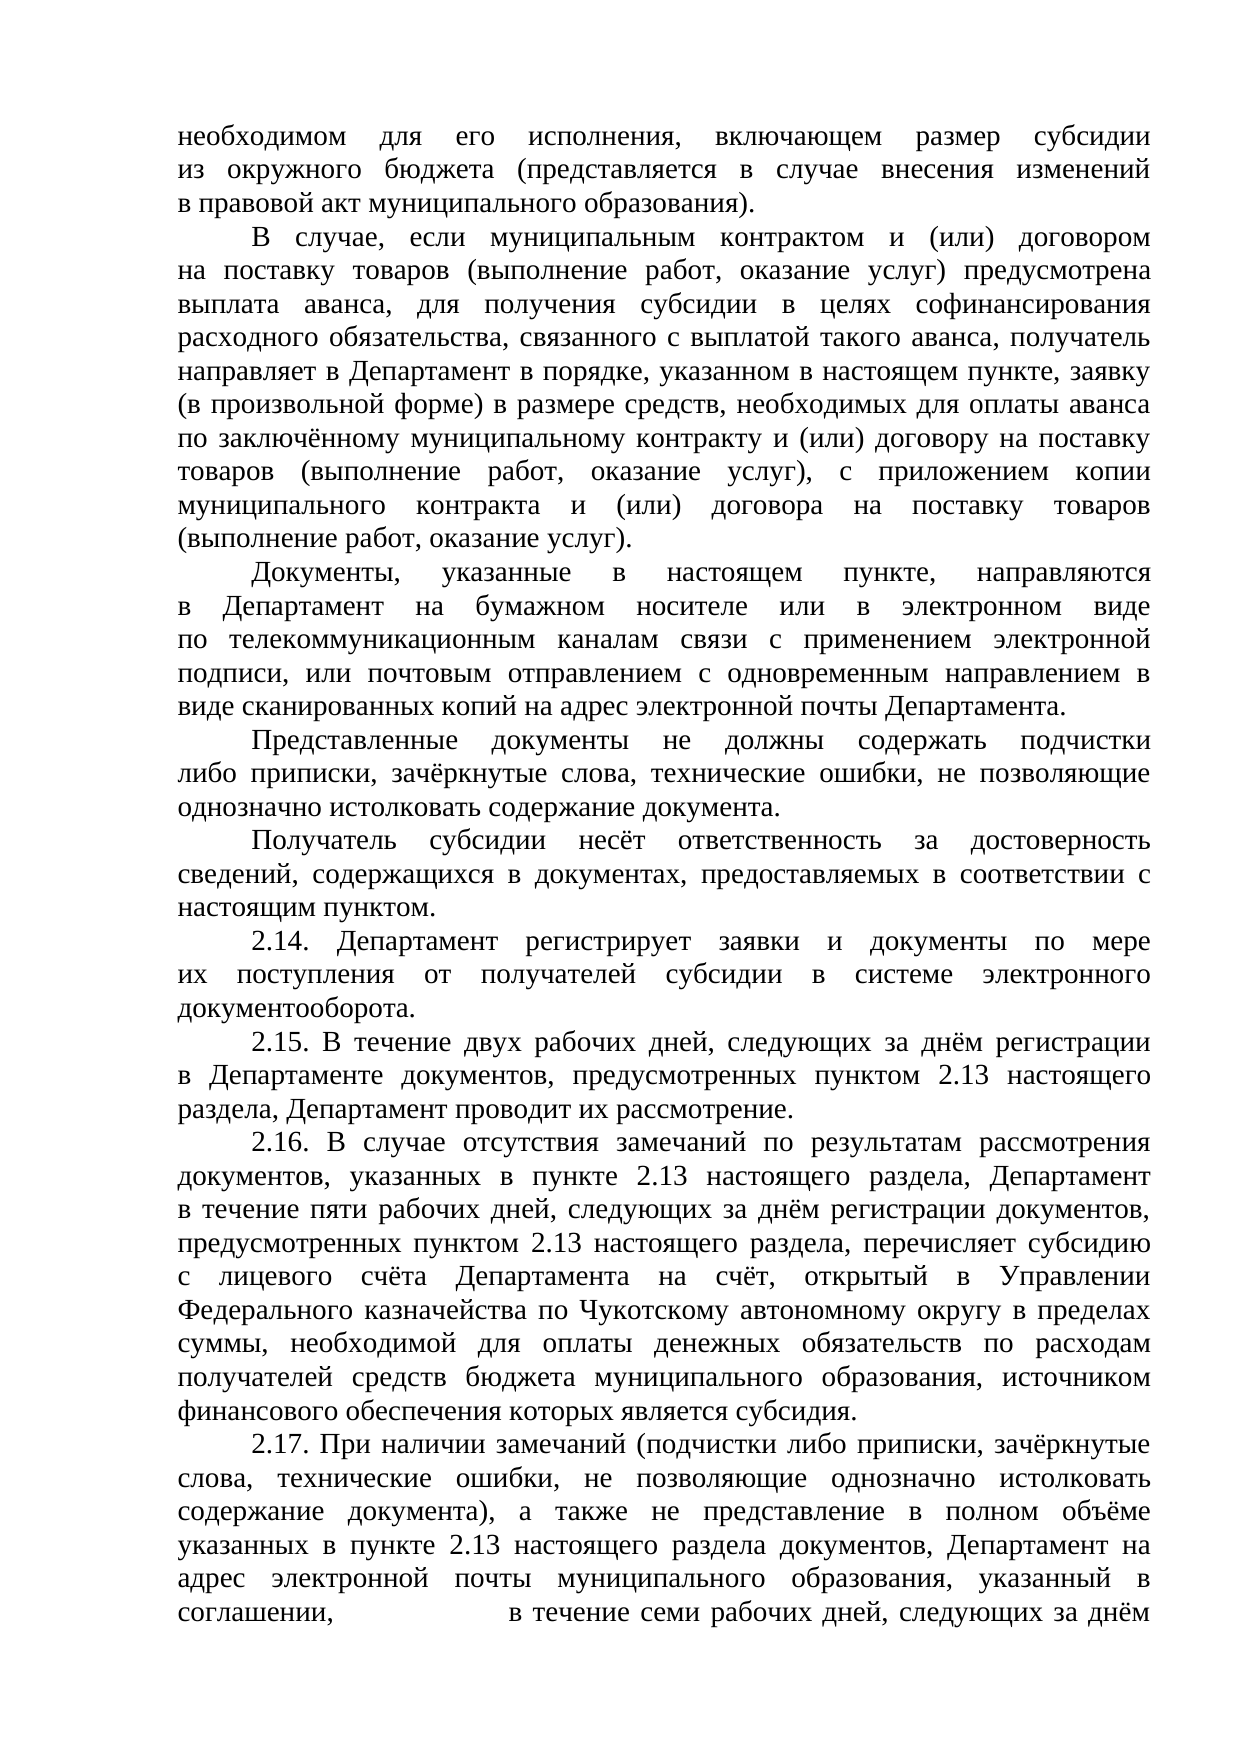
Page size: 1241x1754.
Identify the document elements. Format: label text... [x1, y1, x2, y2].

text Получатель субсидии несёт ответственность за достоверность сведений, содержащихся в документах, предоставляемых в соответствии с настоящим пунктом. [177, 822, 1152, 923]
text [177, 118, 1152, 219]
text В случае, если муниципальным контрактом и (или) договором на поставку товаров (выполнение работ, оказание услуг) предусмотрена выплата аванса, для получения субсидии в целях софинансирования расходного обязательства, связанного с выплатой такого аванса, получатель направляет в Департамент в порядке, указанном в настоящем пункте, заявку (в произвольной форме) в размере средств, необходимых для оплаты аванса по заключённому муниципальному контракту и (или) договору на поставку товаров (выполнение работ, оказание услуг), с приложением копии муниципального контракта и (или) договора на поставку товаров (выполнение работ, оказание услуг). [177, 219, 1152, 554]
text 2.16. В случае отсутствия замечаний по результатам рассмотрения документов, указанных в пункте 2.13 настоящего раздела, Департамент в течение пяти рабочих дней, следующих за днём регистрации документов, предусмотренных пунктом 2.13 настоящего раздела, перечисляет субсидию с лицевого счёта Департамента на счёт, открытый в Управлении Федерального казначейства по Чукотскому автономному округу в пределах суммы, необходимой для оплаты денежных обязательств по расходам получателей средств бюджета муниципального образования, источником финансового обеспечения которых является субсидия. [177, 1124, 1152, 1426]
text Представленные документы не должны содержать подчистки либо приписки, зачёркнутые слова, технические ошибки, не позволяющие однозначно истолковать содержание документа. [177, 722, 1152, 822]
text Документы, указанные в настоящем пункте, направляются в Департамент на бумажном носителе или в электронном виде по телекоммуникационным каналам связи с применением электронной подписи, или почтовым отправлением с одновременным направлением в виде сканированных копий на адрес электронной почты Департамента. [177, 554, 1152, 722]
text 2.15. В течение двух рабочих дней, следующих за днём регистрации в Департаменте документов, предусмотренных пунктом 2.13 настоящего раздела, Департамент проводит их рассмотрение. [177, 1024, 1152, 1124]
text 2.14. Департамент регистрирует заявки и документы по мере их поступления от получателей субсидии в системе электронного документооборота. [177, 923, 1152, 1024]
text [177, 1426, 1152, 1627]
